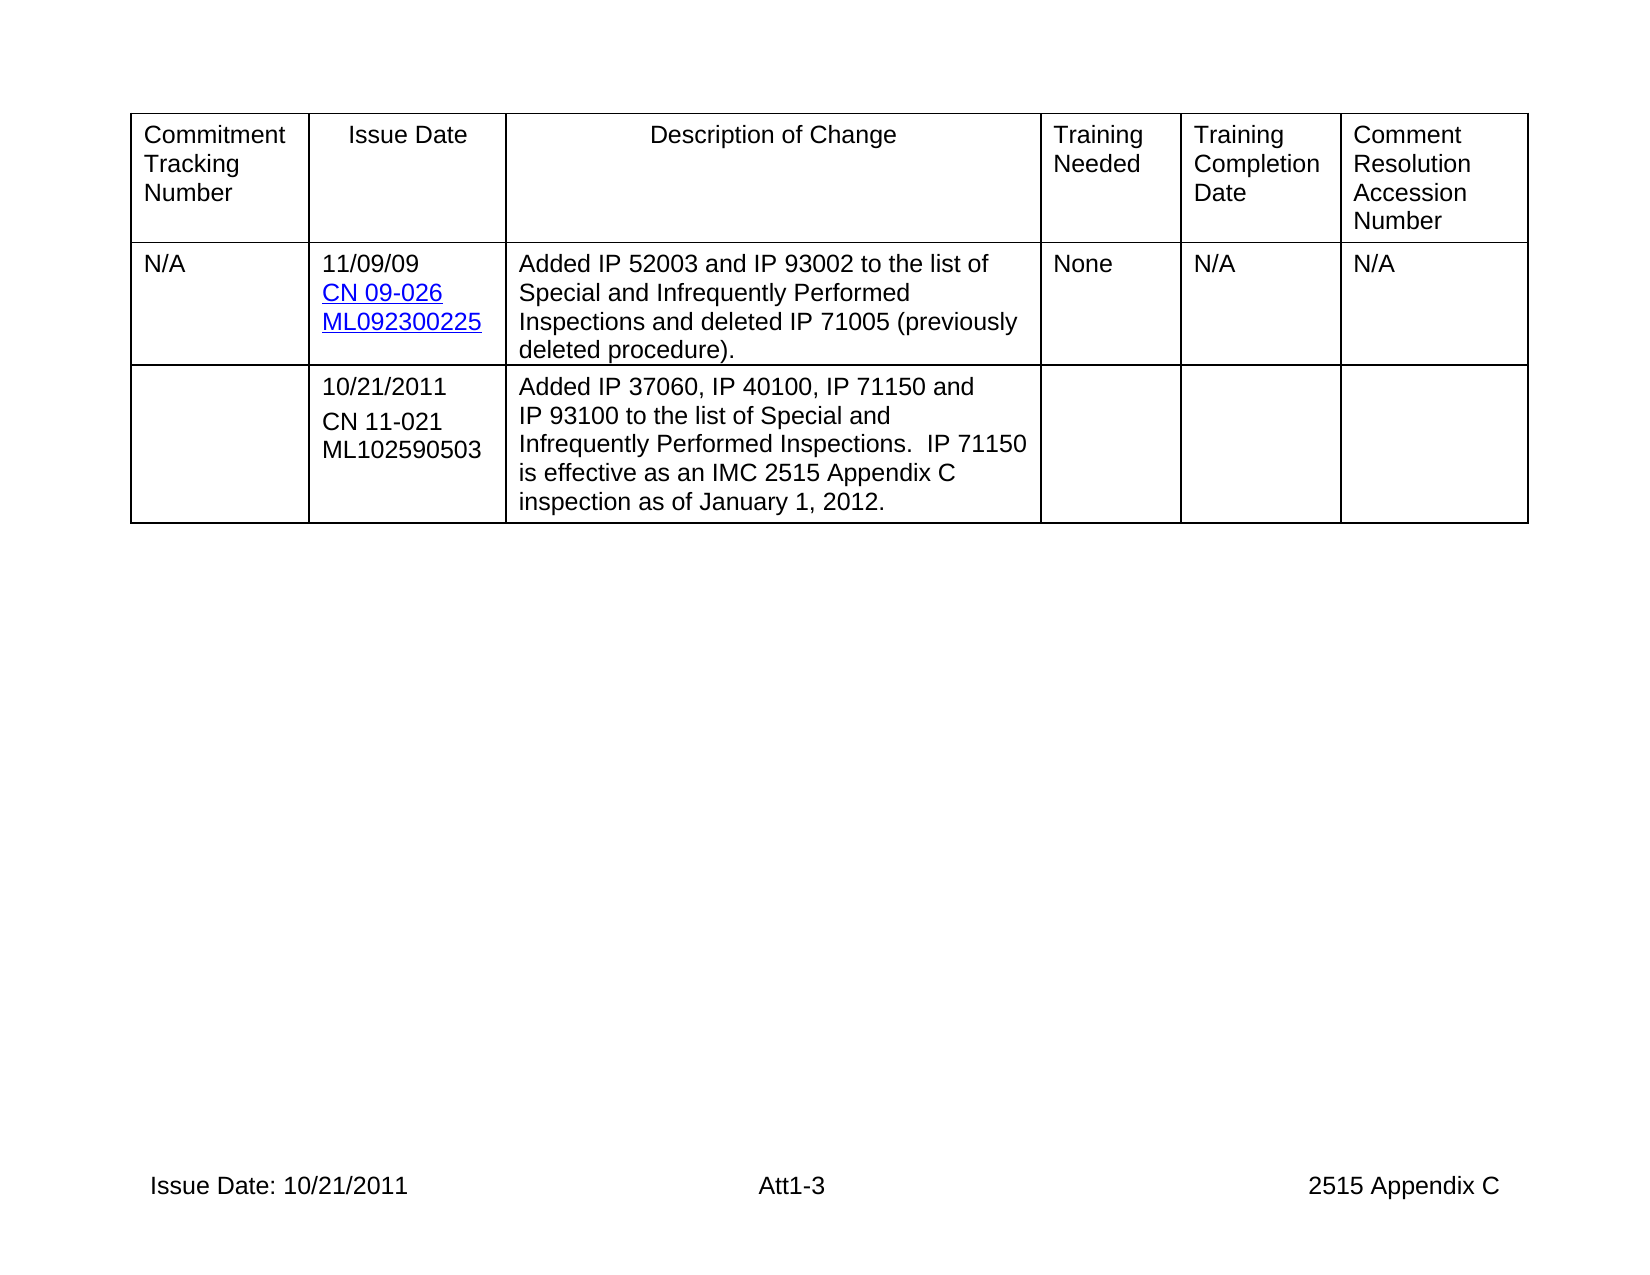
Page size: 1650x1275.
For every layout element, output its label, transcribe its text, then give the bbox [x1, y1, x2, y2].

table_header Training Needed [1042, 114, 1180, 241]
table_cell 11/09/09 CN 09-026 ML092300225 [310, 243, 505, 364]
table_cell N/A [1182, 243, 1340, 364]
table_cell 10/21/2011 CN 11-021 ML102590503 [310, 366, 505, 522]
table_cell [1182, 366, 1340, 522]
table_cell Added IP 52003 and IP 93002 to the list of Special and Infrequently Performed Inspections and deleted IP 71005 (previously deleted procedure). [507, 243, 1040, 364]
table_cell [1342, 366, 1527, 522]
table_header Commitment Tracking Number [132, 114, 308, 241]
table_cell [132, 366, 308, 522]
table_cell Added IP 37060, IP 40100, IP 71150 and IP 93100 to the list of Special and Infrequently Performed Inspections. IP 71150 is effective as an IMC 2515 Appendix C inspection as of January 1, 2012. [507, 366, 1040, 522]
table_header Training Completion Date [1182, 114, 1340, 241]
table_cell None [1042, 243, 1180, 364]
table_cell [1042, 366, 1180, 522]
table_header Comment Resolution Accession Number [1342, 114, 1527, 241]
table_cell N/A [132, 243, 308, 364]
table_cell N/A [1342, 243, 1527, 364]
table_header Issue Date [310, 114, 505, 241]
table_header Description of Change [507, 114, 1040, 241]
